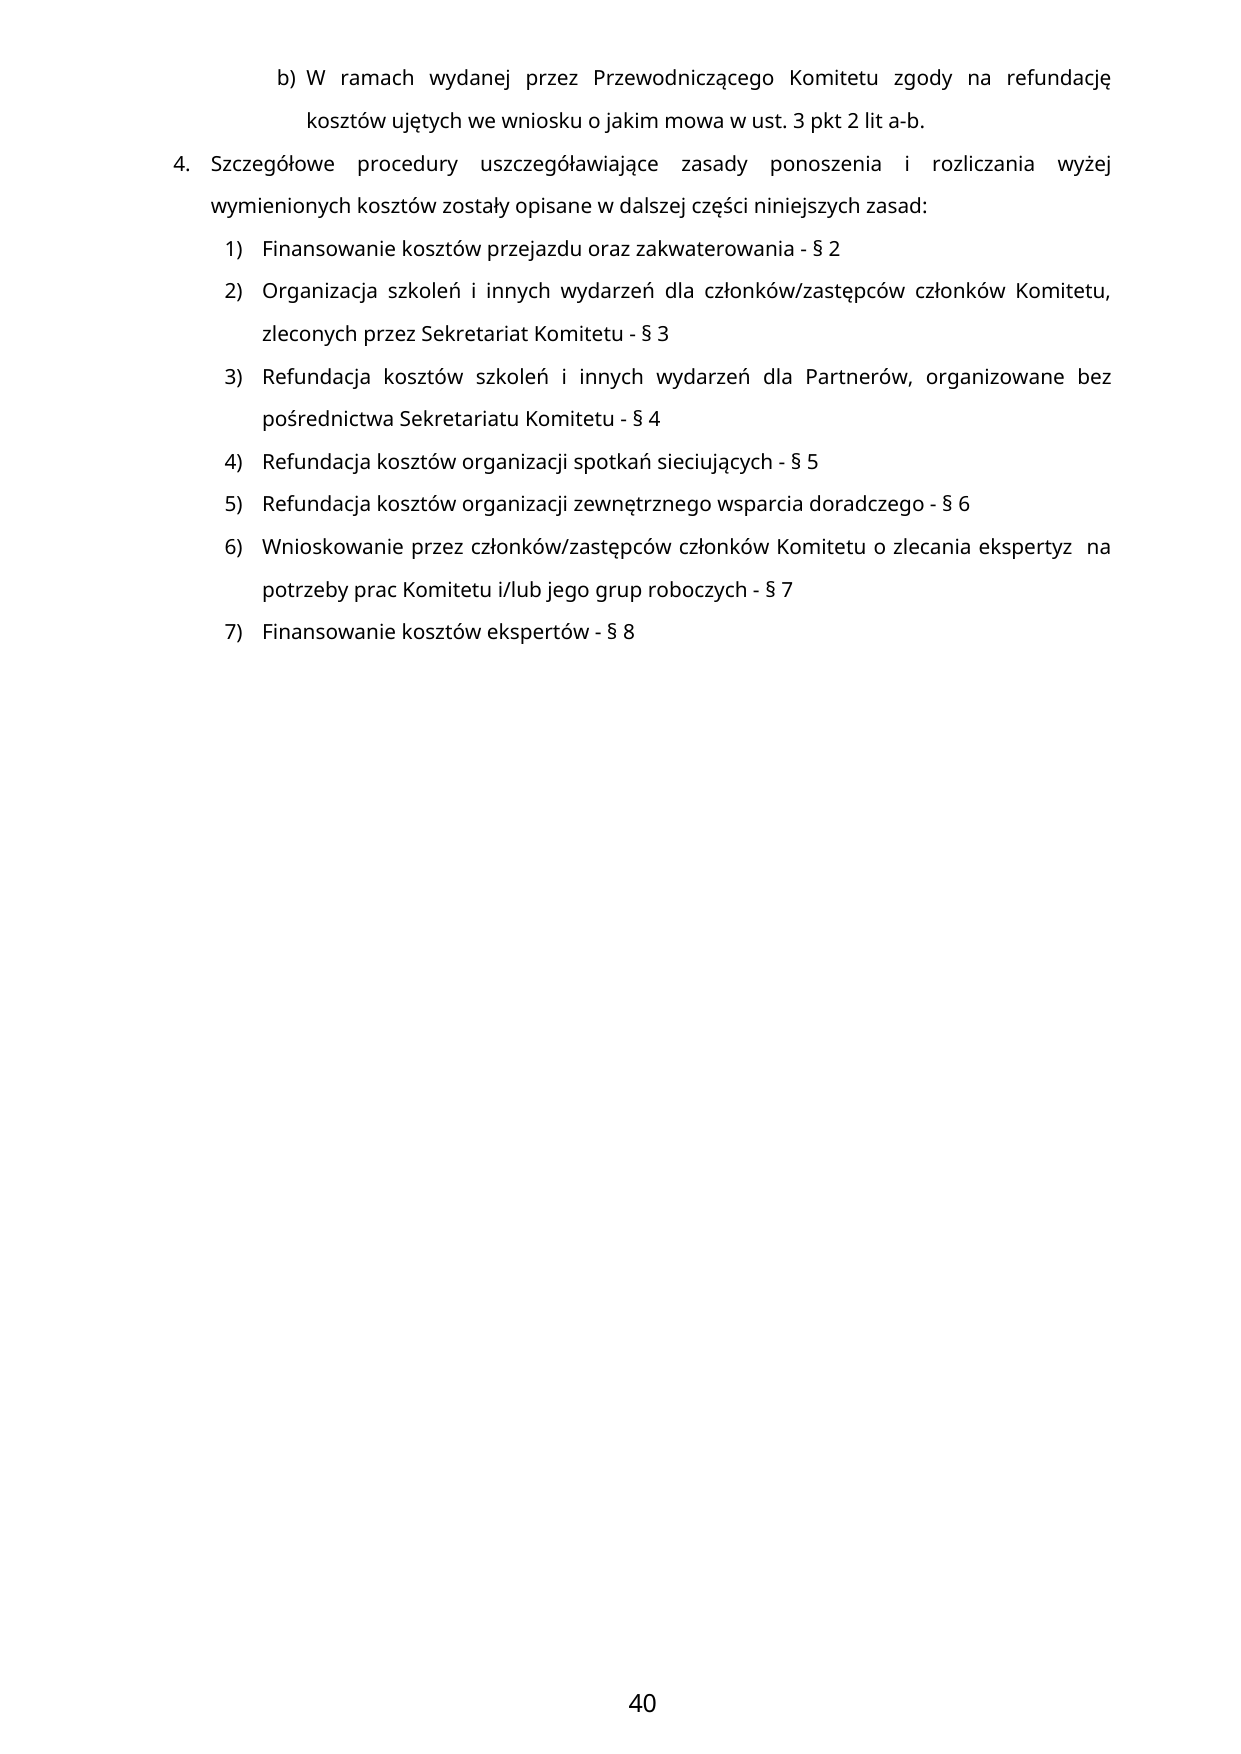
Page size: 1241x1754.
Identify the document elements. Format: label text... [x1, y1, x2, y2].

list Finansowanie kosztów ekspertów - § 8 [224, 617, 1112, 646]
list Szczegółowe procedury uszczegóławiające zasady ponoszenia i rozliczania wyżej wymienionych kosztów zostały opisane w dalszej części niniejszych zasad: [173, 149, 1112, 220]
list Finansowanie kosztów przejazdu oraz zakwaterowania - § 2 [224, 234, 1112, 262]
list W ramach wydanej przez Przewodniczącego Komitetu zgody na refundację kosztów ujętych we wniosku o jakim mowa w ust. 3 pkt 2 lit a-b. [277, 63, 1112, 134]
list Wnioskowanie przez członków/zastępców członków Komitetu o zlecania ekspertyz na potrzeby prac Komitetu i/lub jego grup roboczych - § 7 [224, 532, 1112, 603]
list Organizacja szkoleń i innych wydarzeń dla członków/zastępców członków Komitetu, zleconych przez Sekretariat Komitetu - § 3 [224, 277, 1112, 348]
list Refundacja kosztów organizacji zewnętrznego wsparcia doradczego - § 6 [224, 489, 1112, 518]
list Refundacja kosztów szkoleń i innych wydarzeń dla Partnerów, organizowane bez pośrednictwa Sekretariatu Komitetu - § 4 [224, 362, 1112, 433]
list Refundacja kosztów organizacji spotkań sieciujących - § 5 [224, 447, 1112, 475]
